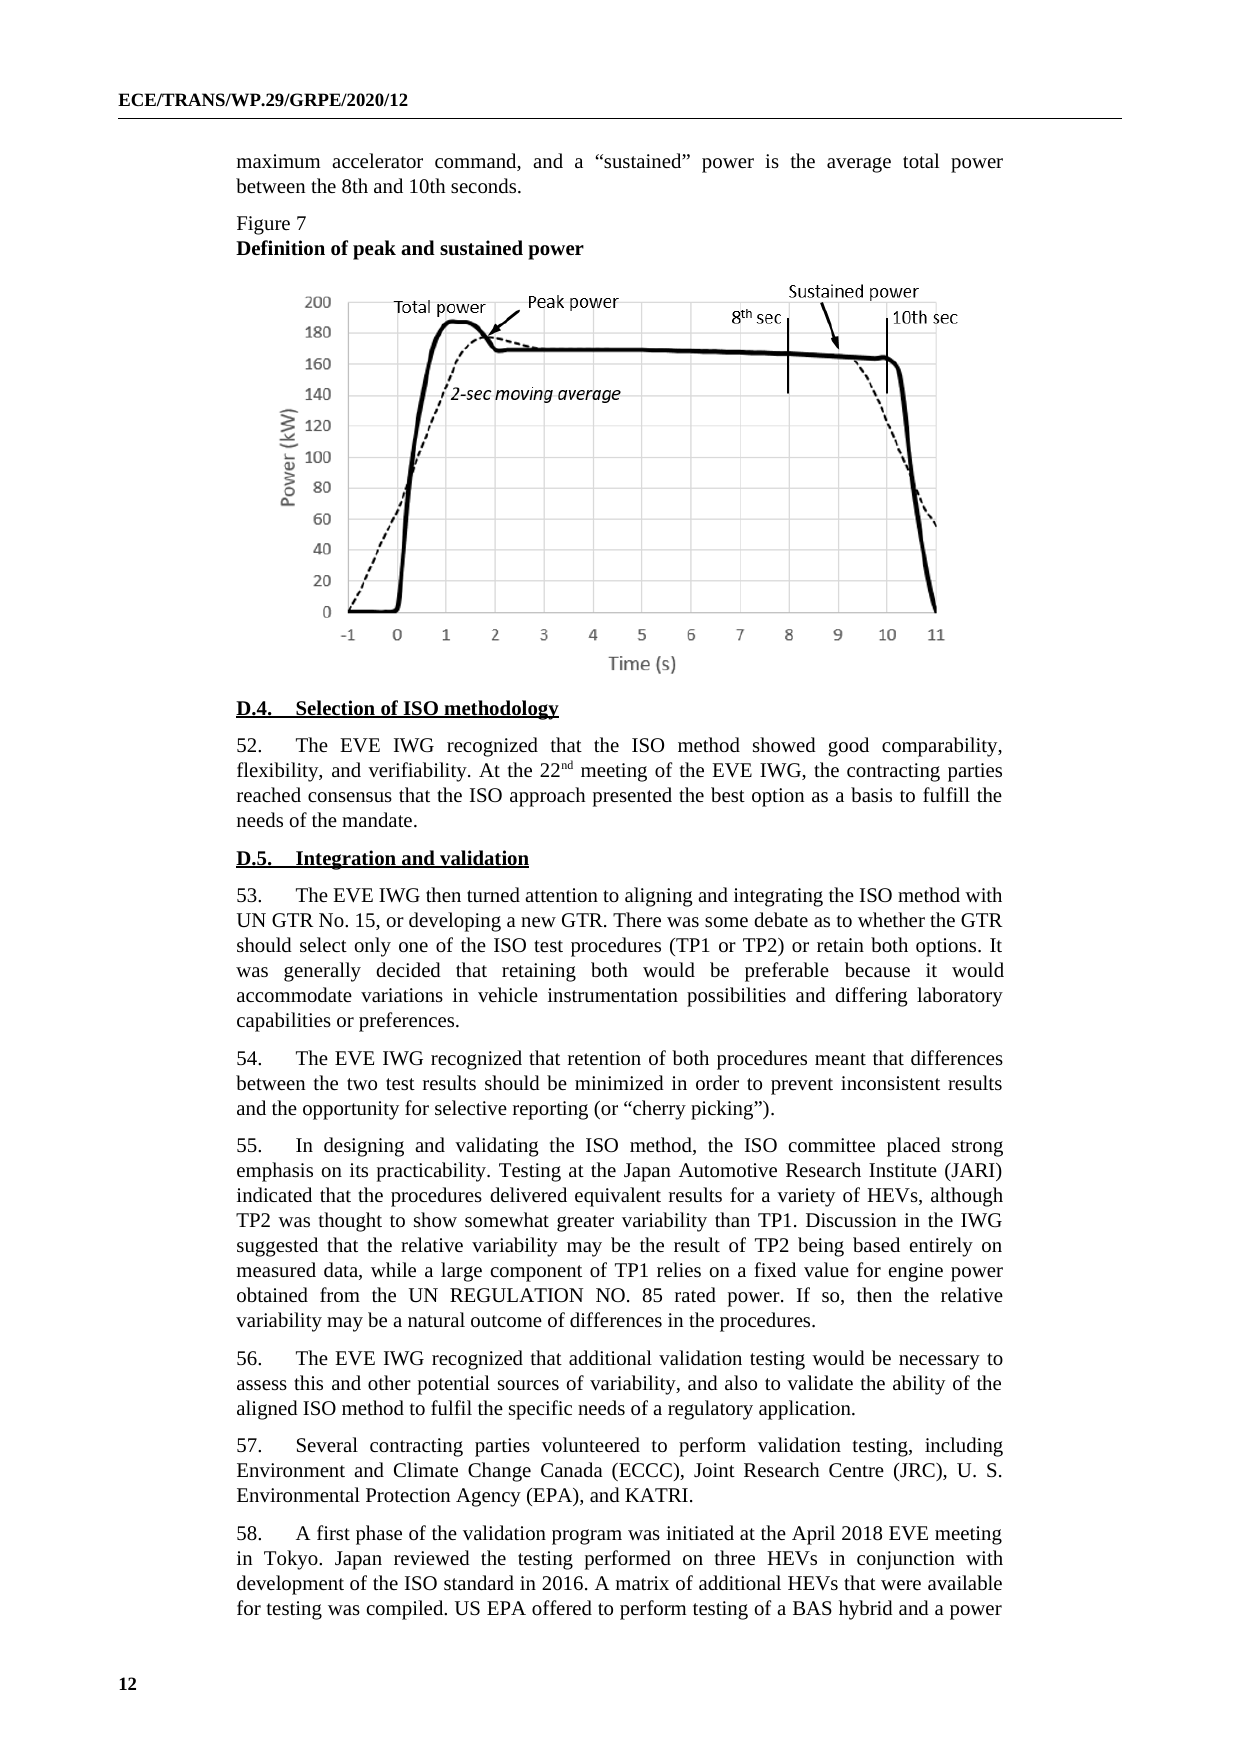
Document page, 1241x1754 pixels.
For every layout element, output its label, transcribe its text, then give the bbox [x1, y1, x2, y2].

text 56. The EVE IWG recognized that additional validation testing would be necessary to assess this and other potential sources of variability, and also to validate the ability of the aligned ISO method to fulfil the specific needs of a regulatory application. [236, 1344, 1004, 1419]
text 52. The EVE IWG recognized that the ISO method showed good comparability, flexibility, and verifiability. At the 22nd meeting of the EVE IWG, the contracting parties reached consensus that the ISO approach presented the best option as a basis to fulfill the needs of the mandate. [236, 732, 1004, 832]
picture [272, 272, 962, 682]
text 53. The EVE IWG then turned attention to aligning and integrating the ISO method with UN GTR No. 15, or developing a new GTR. There was some debate as to whether the GTR should select only one of the ISO test procedures (TP1 or TP2) or retain both options. It was generally decided that retaining both would be preferable because it would accommodate variations in vehicle instrumentation possibilities and differing laboratory capabilities or preferences. [236, 882, 1004, 1032]
text D.5. Integration and validation [236, 844, 1003, 869]
text 55. In designing and validating the ISO method, the ISO committee placed strong emphasis on its practicability. Testing at the Japan Automotive Research Institute (JARI) indicated that the procedures delivered equivalent results for a variety of HEVs, although TP2 was thought to show somewhat greater variability than TP1. Discussion in the IWG suggested that the relative variability may be the result of TP2 being based entirely on measured data, while a large component of TP1 relies on a fixed value for engine power obtained from the UN REGULATION NO. 85 rated power. If so, then the relative variability may be a natural outcome of differences in the procedures. [236, 1132, 1004, 1332]
text 57. Several contracting parties volunteered to perform validation testing, including Environment and Climate Change Canada (ECCC), Joint Research Centre (JRC), U. S. Environmental Protection Agency (EPA), and KATRI. [236, 1432, 1004, 1507]
text Figure 7 [236, 210, 1122, 235]
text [236, 1519, 1004, 1619]
text 54. The EVE IWG recognized that retention of both procedures meant that differences between the two test results should be minimized in order to prevent inconsistent results and the opportunity for selective reporting (or “cherry picking”). [236, 1044, 1004, 1119]
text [236, 148, 1004, 198]
text Definition of peak and sustained power [236, 235, 1004, 260]
text D.4. Selection of ISO methodology [236, 694, 1003, 719]
